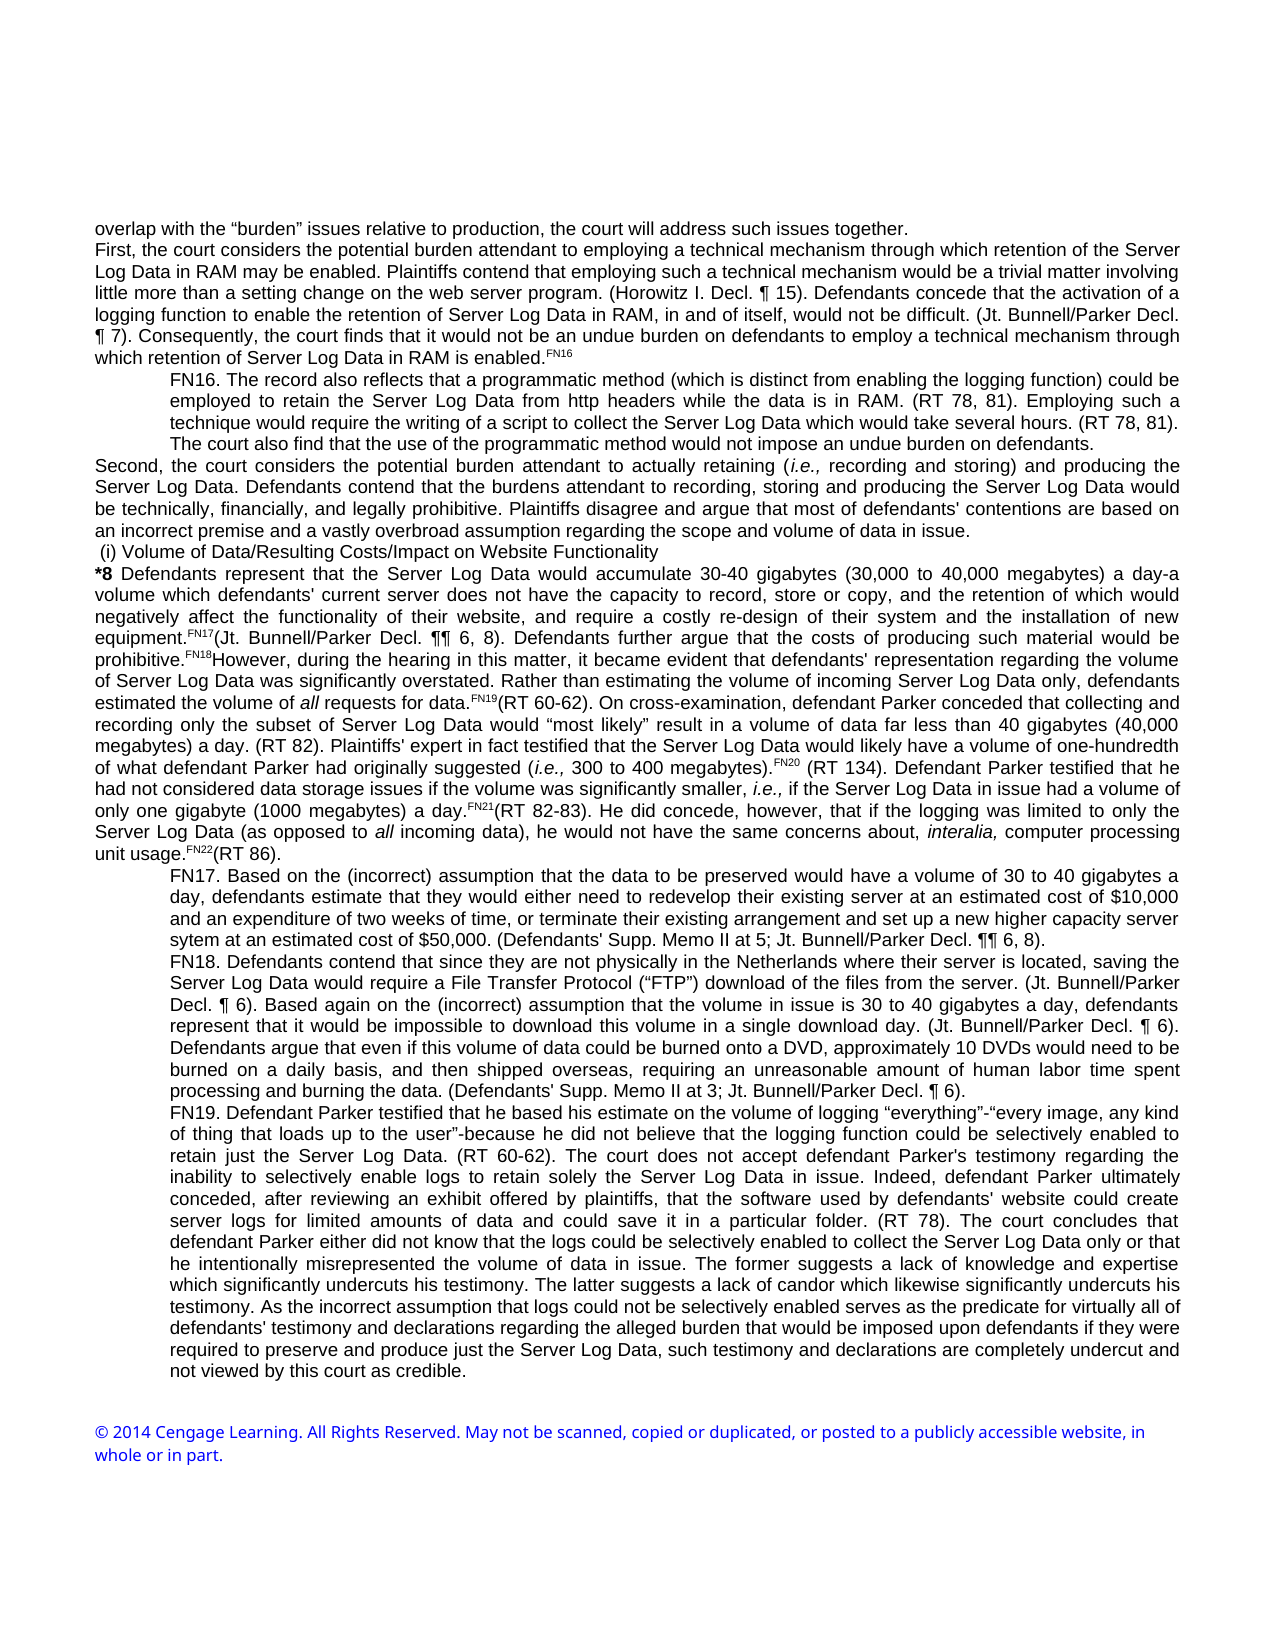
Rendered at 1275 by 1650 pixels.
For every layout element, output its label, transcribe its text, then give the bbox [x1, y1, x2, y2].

text (i) Volume of Data/Resulting Costs/Impact on Website Functionality [94, 541, 1181, 562]
text Second, the court considers the potential burden attendant to actually retaining (i.e., recording and storing) and producing the Server Log Data. Defendants contend that the burdens attendant to recording, storing and producing the Server Log Data would be technically, financially, and legally prohibitive. Plaintiffs disagree and argue that most of defendants' contentions are based on an incorrect premise and a vastly overbroad assumption regarding the scope and volume of data in issue. [94, 455, 1181, 541]
text FN17. Based on the (incorrect) assumption that the data to be preserved would have a volume of 30 to 40 gigabytes a day, defendants estimate that they would either need to redevelop their existing server at an estimated cost of $10,000 and an expenditure of two weeks of time, or terminate their existing arrangement and set up a new higher capacity server sytem at an estimated cost of $50,000. (Defendants' Supp. Memo II at 5; Jt. Bunnell/Parker Decl. ¶¶ 6, 8). [169, 864, 1181, 951]
text *8 Defendants represent that the Server Log Data would accumulate 30-40 gigabytes (30,000 to 40,000 megabytes) a day-a volume which defendants' current server does not have the capacity to record, store or copy, and the retention of which would negatively affect the functionality of their website, and require a costly re-design of their system and the installation of new equipment.FN17(Jt. Bunnell/Parker Decl. ¶¶ 6, 8). Defendants further argue that the costs of producing such material would be prohibitive.FN18However, during the hearing in this matter, it became evident that defendants' representation regarding the volume of Server Log Data was significantly overstated. Rather than estimating the volume of incoming Server Log Data only, defendants estimated the volume of all requests for data.FN19(RT 60-62). On cross-examination, defendant Parker conceded that collecting and recording only the subset of Server Log Data would “most likely” result in a volume of data far less than 40 gigabytes (40,000 megabytes) a day. (RT 82). Plaintiffs' expert in fact testified that the Server Log Data would likely have a volume of one-hundredth of what defendant Parker had originally suggested (i.e., 300 to 400 megabytes).FN20 (RT 134). Defendant Parker testified that he had not considered data storage issues if the volume was significantly smaller, i.e., if the Server Log Data in issue had a volume of only one gigabyte (1000 megabytes) a day.FN21(RT 82-83). He did concede, however, that if the logging was limited to only the Server Log Data (as opposed to all incoming data), he would not have the same concerns about, interalia, computer processing unit usage.FN22(RT 86). [94, 562, 1181, 864]
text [94, 217, 1181, 239]
text FN18. Defendants contend that since they are not physically in the Netherlands where their server is located, saving the Server Log Data would require a File Transfer Protocol (“FTP”) download of the files from the server. (Jt. Bunnell/Parker Decl. ¶ 6). Based again on the (incorrect) assumption that the volume in issue is 30 to 40 gigabytes a day, defendants represent that it would be impossible to download this volume in a single download day. (Jt. Bunnell/Parker Decl. ¶ 6). Defendants argue that even if this volume of data could be burned onto a DVD, approximately 10 DVDs would need to be burned on a daily basis, and then shipped overseas, requiring an unreasonable amount of human labor time spent processing and burning the data. (Defendants' Supp. Memo II at 3; Jt. Bunnell/Parker Decl. ¶ 6). [169, 951, 1181, 1102]
text FN16. The record also reflects that a programmatic method (which is distinct from enabling the logging function) could be employed to retain the Server Log Data from http headers while the data is in RAM. (RT 78, 81). Employing such a technique would require the writing of a script to collect the Server Log Data which would take several hours. (RT 78, 81). The court also find that the use of the programmatic method would not impose an undue burden on defendants. [169, 368, 1181, 455]
text FN19. Defendant Parker testified that he based his estimate on the volume of logging “everything”-“every image, any kind of thing that loads up to the user”-because he did not believe that the logging function could be selectively enabled to retain just the Server Log Data. (RT 60-62). The court does not accept defendant Parker's testimony regarding the inability to selectively enable logs to retain solely the Server Log Data in issue. Indeed, defendant Parker ultimately conceded, after reviewing an exhibit offered by plaintiffs, that the software used by defendants' website could create server logs for limited amounts of data and could save it in a particular folder. (RT 78). The court concludes that defendant Parker either did not know that the logs could be selectively enabled to collect the Server Log Data only or that he intentionally misrepresented the volume of data in issue. The former suggests a lack of knowledge and expertise which significantly undercuts his testimony. The latter suggests a lack of candor which likewise significantly undercuts his testimony. As the incorrect assumption that logs could not be selectively enabled serves as the predicate for virtually all of defendants' testimony and declarations regarding the alleged burden that would be imposed upon defendants if they were required to preserve and produce just the Server Log Data, such testimony and declarations are completely undercut and not viewed by this court as credible. [169, 1102, 1181, 1382]
text First, the court considers the potential burden attendant to employing a technical mechanism through which retention of the Server Log Data in RAM may be enabled. Plaintiffs contend that employing such a technical mechanism would be a trivial matter involving little more than a setting change on the web server program. (Horowitz I. Decl. ¶ 15). Defendants concede that the activation of a logging function to enable the retention of Server Log Data in RAM, in and of itself, would not be difficult. (Jt. Bunnell/Parker Decl. ¶ 7). Consequently, the court finds that it would not be an undue burden on defendants to employ a technical mechanism through which retention of Server Log Data in RAM is enabled.FN16 [94, 239, 1181, 368]
